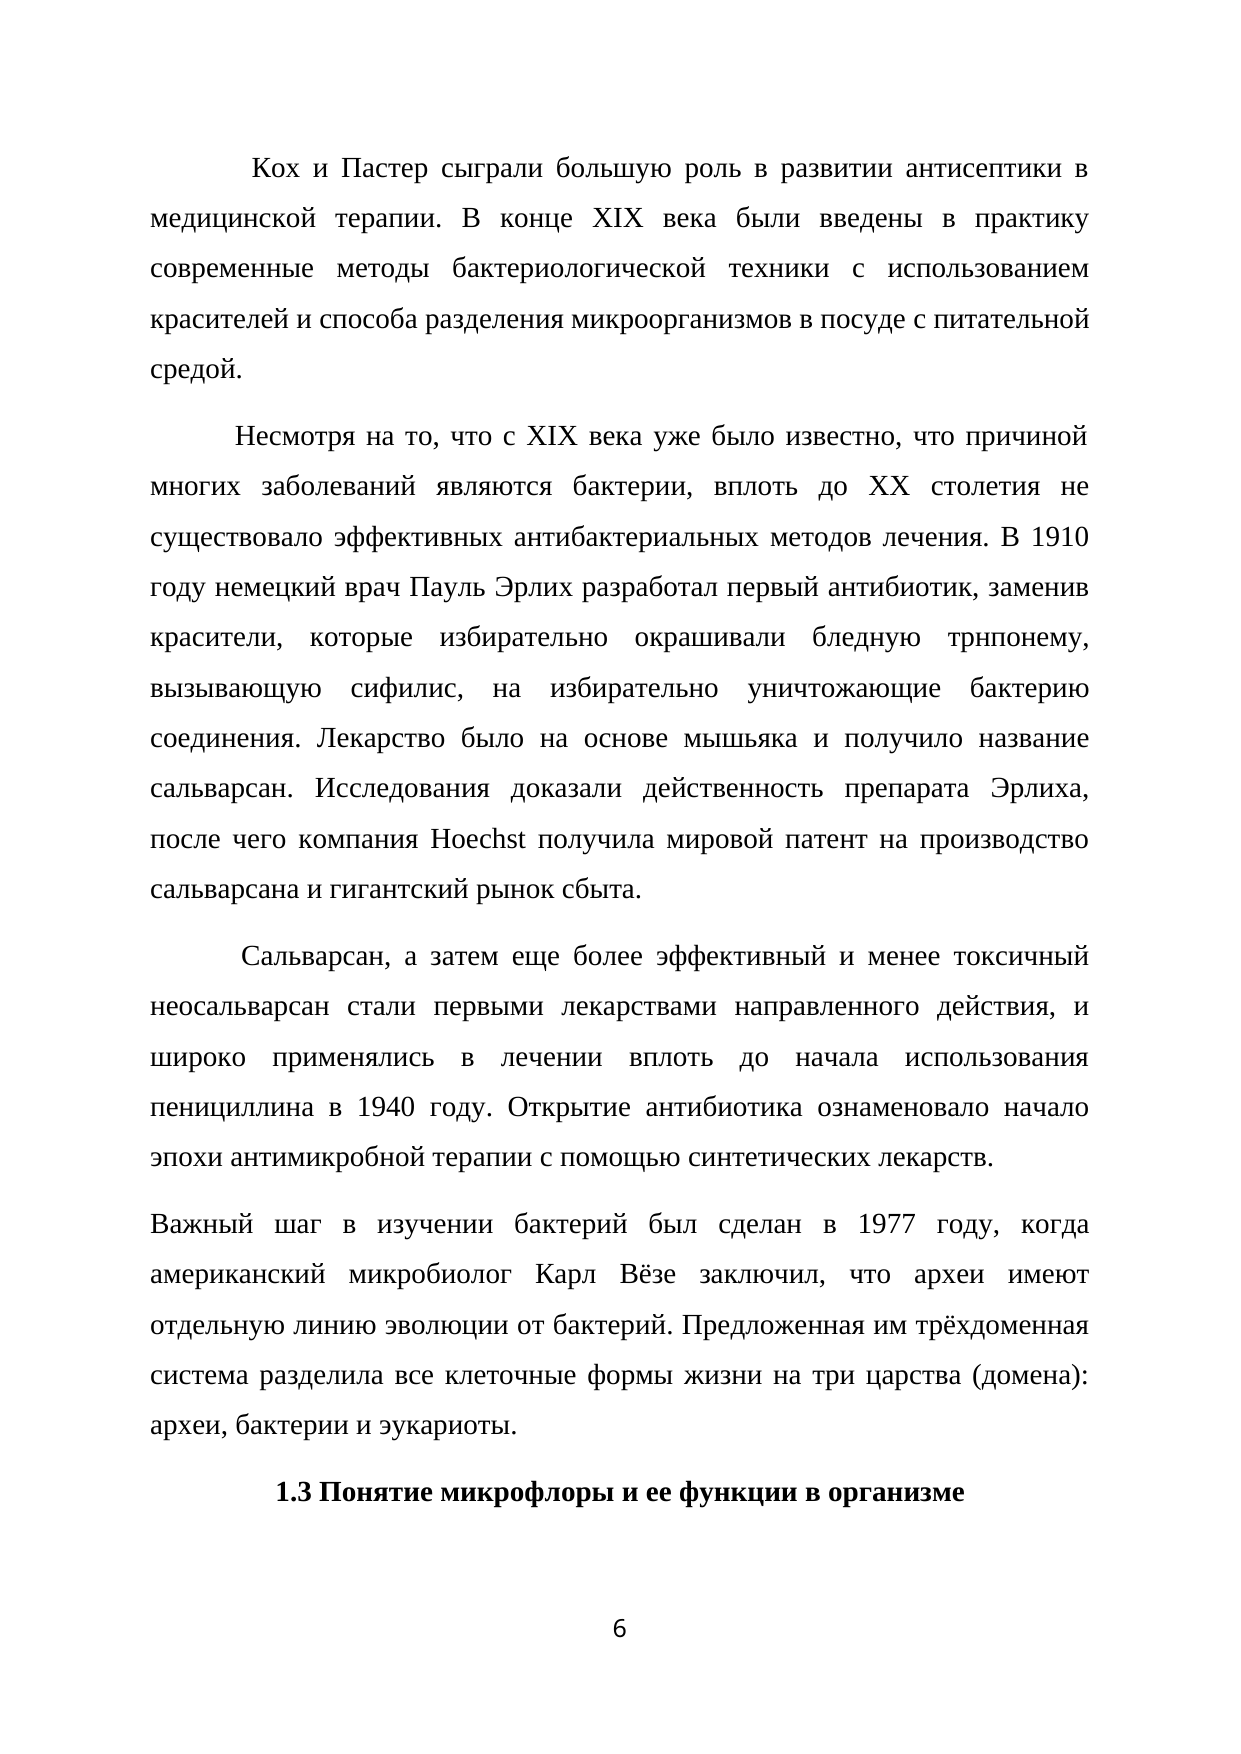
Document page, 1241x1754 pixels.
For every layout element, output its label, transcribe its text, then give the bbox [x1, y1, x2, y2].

text Сальварсан, а затем еще более эффективный и менее токсичный неосальварсан стали первыми лекарствами направленного действия, и широко применялись в лечении вплоть до начала использования пенициллина в 1940 году. Открытие антибиотика ознаменовало начало эпохи антимикробной терапии с помощью синтетических лекарств. [150, 938, 1090, 1173]
text Важный шаг в изучении бактерий был сделан в 1977 году, когда американский микробиолог Карл Вёзе заключил, что археи имеют отдельную линию эволюции от бактерий. Предложенная им трёхдоменная система разделила все клеточные формы жизни на три царства (домена): археи, бактерии и эукариоты. [150, 1206, 1090, 1441]
text 1.3 Понятие микрофлоры и ее функции в организме [150, 1474, 1090, 1508]
text Кох и Пастер сыграли большую роль в развитии антисептики в медицинской терапии. В конце XIX века были введены в практику современные методы бактериологической техники с использованием красителей и способа разделения микроорганизмов в посуде с питательной средой. [150, 150, 1090, 385]
text Несмотря на то, что с XIX века уже было известно, что причиной многих заболеваний являются бактерии, вплоть до XX столетия не существовало эффективных антибактериальных методов лечения. В 1910 году немецкий врач Пауль Эрлих разработал первый антибиотик, заменив красители, которые избирательно окрашивали бледную трнпонему, вызывающую сифилис, на избирательно уничтожающие бактерию соединения. Лекарство было на основе мышьяка и получило название сальварсан. Исследования доказали действенность препарата Эрлиха, после чего компания Hoechst получила мировой патент на производство сальварсана и гигантский рынок сбыта. [150, 418, 1090, 904]
